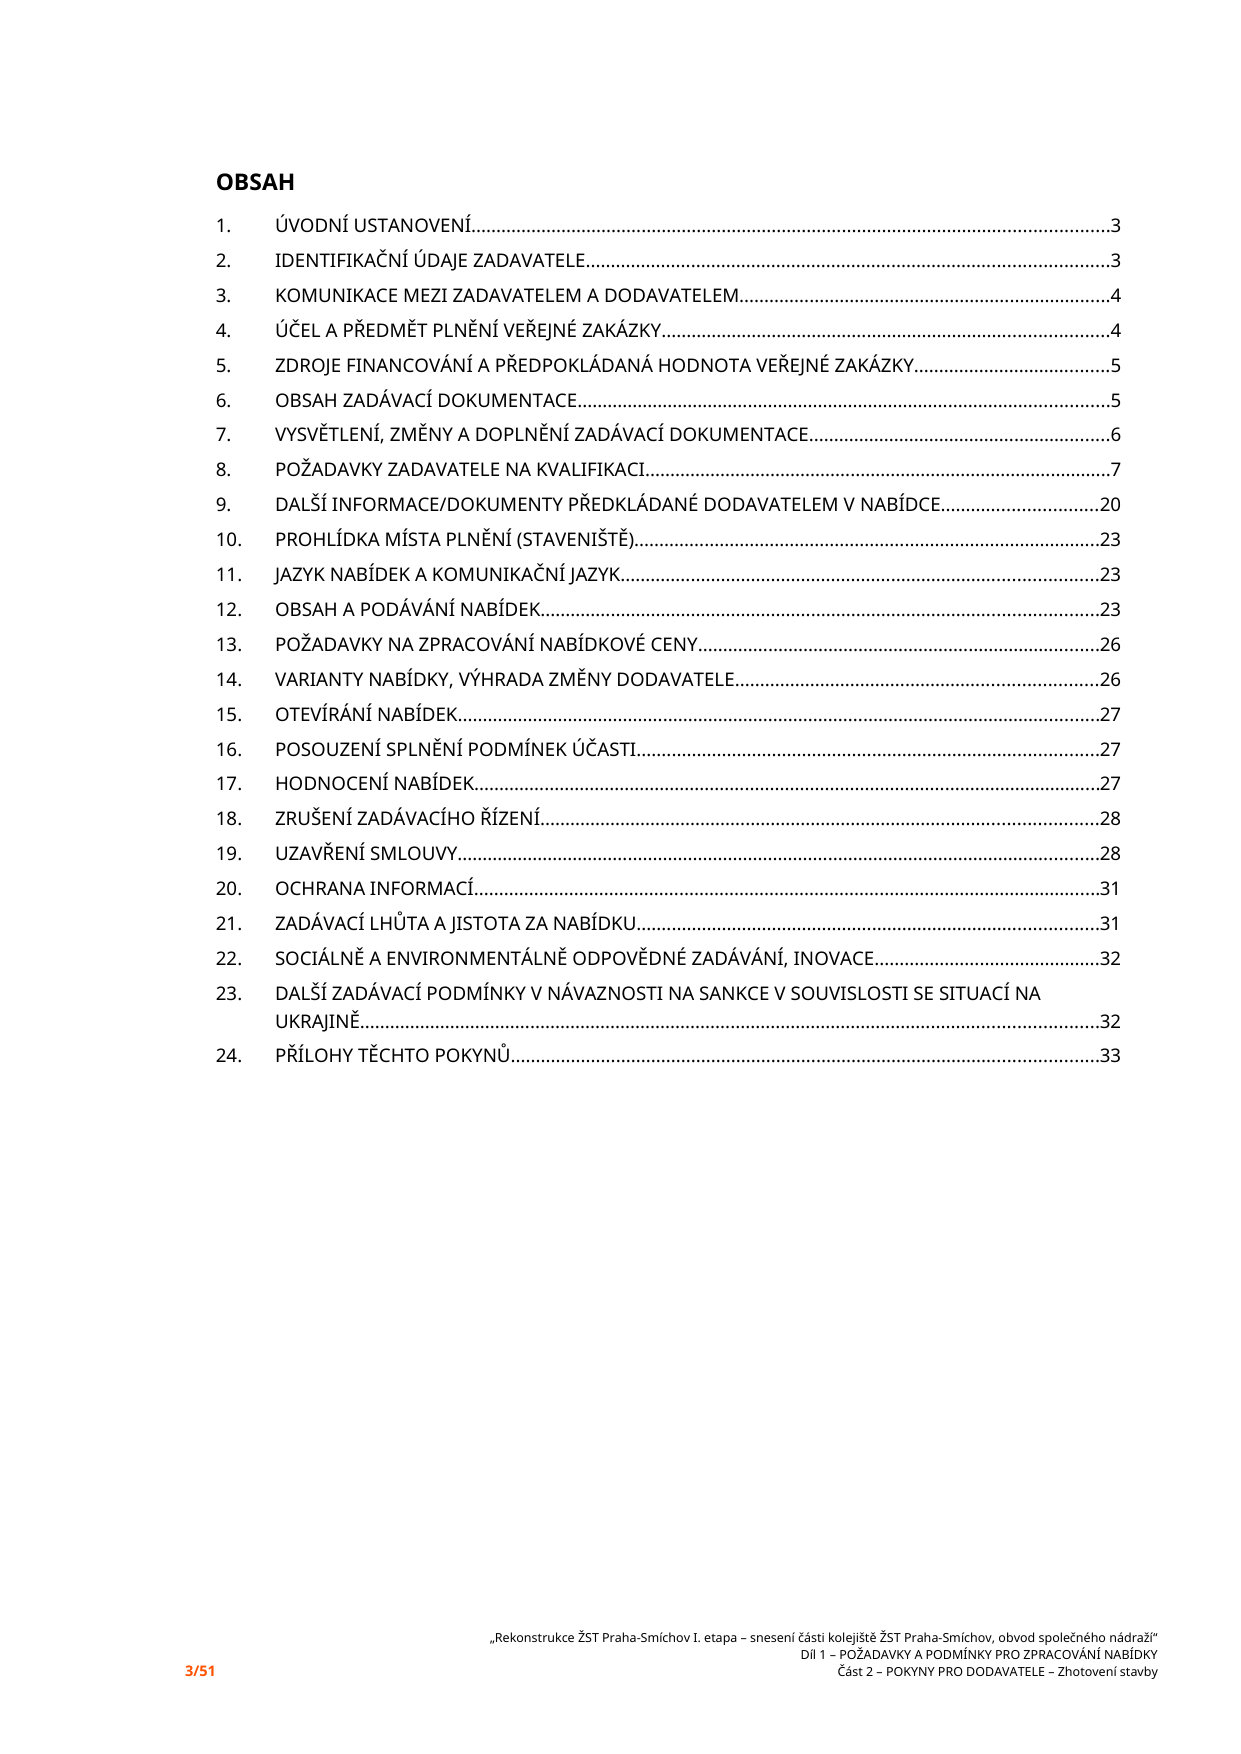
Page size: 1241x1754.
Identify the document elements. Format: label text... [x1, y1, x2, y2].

text 19. UZAVŘENÍ SMLOUVY 28 [216, 841, 1122, 866]
text 10. PROHLÍDKA MÍSTA PLNĚNÍ (STAVENIŠTĚ) 23 [216, 526, 1122, 552]
text 17. HODNOCENÍ NABÍDEK 27 [216, 771, 1122, 796]
text 4. ÚČEL a PŘEDMĚT PLNĚNÍ VEŘEJNÉ ZAKÁZKY 4 [216, 317, 1122, 343]
text 7. VYSVĚTLENÍ, ZMĚNY a DOPLNĚNÍ ZADÁVACÍ DOKUMENTACE 6 [216, 422, 1122, 447]
text 2. IDENTIFIKAČNÍ ÚDAJE ZADAVATELE 3 [216, 247, 1122, 273]
text Obsah [216, 166, 1122, 197]
text 15. OTEVÍRÁNÍ NABÍDEK 27 [216, 701, 1122, 726]
text 11. JAZYK NABÍDEK A KOMUNIKAČNÍ JAZYK 23 [216, 561, 1122, 587]
text 1. ÚVODNÍ USTANOVENÍ 3 [216, 212, 1122, 238]
text 18. ZRUŠENÍ ZADÁVACÍHO ŘÍZENÍ 28 [216, 806, 1122, 831]
text 13. POŽADAVKY NA ZPRACOVÁNÍ NABÍDKOVÉ CENY 26 [216, 631, 1122, 657]
text 16. POSOUZENÍ SPLNĚNÍ PODMÍNEK ÚČASTI 27 [216, 736, 1122, 761]
text 8. POŽADAVKY ZADAVATELE NA KVALIFIKACI 7 [216, 457, 1122, 482]
text 20. OCHRANA INFORMACÍ 31 [216, 875, 1122, 901]
text 9. DALŠÍ INFORMACE/DOKUMENTY PŘEDKLÁDANÉ DODAVATELEM v NABÍDCE 20 [216, 492, 1122, 517]
text 14. VARIANTY NABÍDKY, VÝHRADA ZMĚNY DODAVATELE 26 [216, 666, 1122, 692]
text 21. ZADÁVACÍ LHŮTA A JISTOTA ZA NABÍDKU 31 [216, 910, 1122, 936]
text 23. Další zadávací podmínky v návaznosti na sankce v souvislosti se situací na Ukrajině 32 [216, 980, 1122, 1034]
text 3. KOMUNIKACE MEZI ZADAVATELEM a DODAVATELEM 4 [216, 282, 1122, 308]
text 12. OBSAH a PODÁVÁNÍ NABÍDEK 23 [216, 596, 1122, 622]
text 6. OBSAH ZADÁVACÍ DOKUMENTACE 5 [216, 387, 1122, 412]
text 24. PŘÍLOHY TĚCHTO POKYNŮ 33 [216, 1042, 1122, 1068]
text 22. SOCIÁLNĚ A ENVIRONMENTÁLNĚ ODPOVĚDNÉ ZADÁVÁNÍ, INOVACE 32 [216, 945, 1122, 971]
text 5. ZDROJE FINANCOVÁNÍ a PŘEDPOKLÁDANÁ HODNOTA VEŘEJNÉ ZAKÁZKY 5 [216, 352, 1122, 377]
